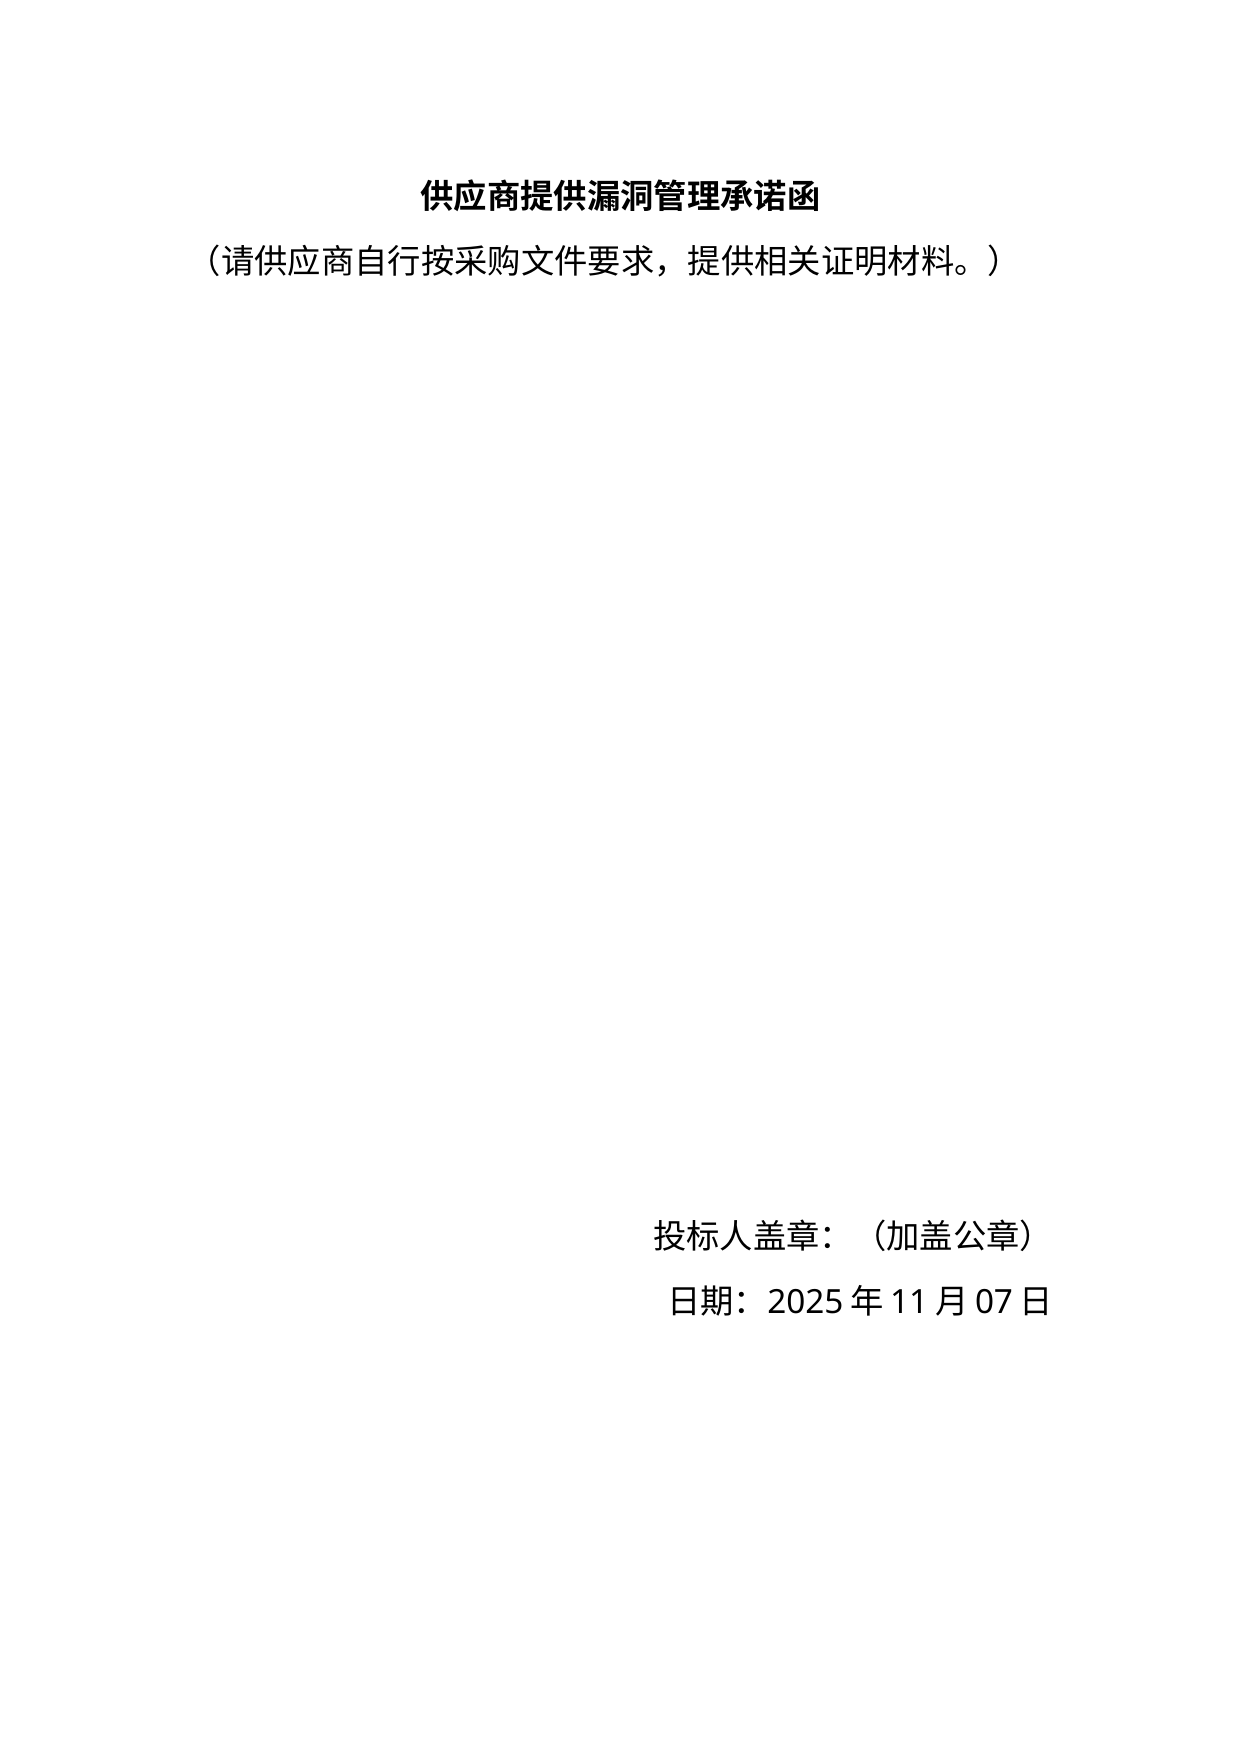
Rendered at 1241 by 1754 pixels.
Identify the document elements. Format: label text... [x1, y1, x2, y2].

subtitle 投标人盖章：（加盖公章） [187, 1202, 1053, 1267]
text 供应商提供漏洞管理承诺函 [187, 162, 1053, 227]
text （请供应商自行按采购文件要求，提供相关证明材料。） [187, 227, 1053, 292]
subtitle 日期：2025年11月07日 [187, 1267, 1053, 1332]
